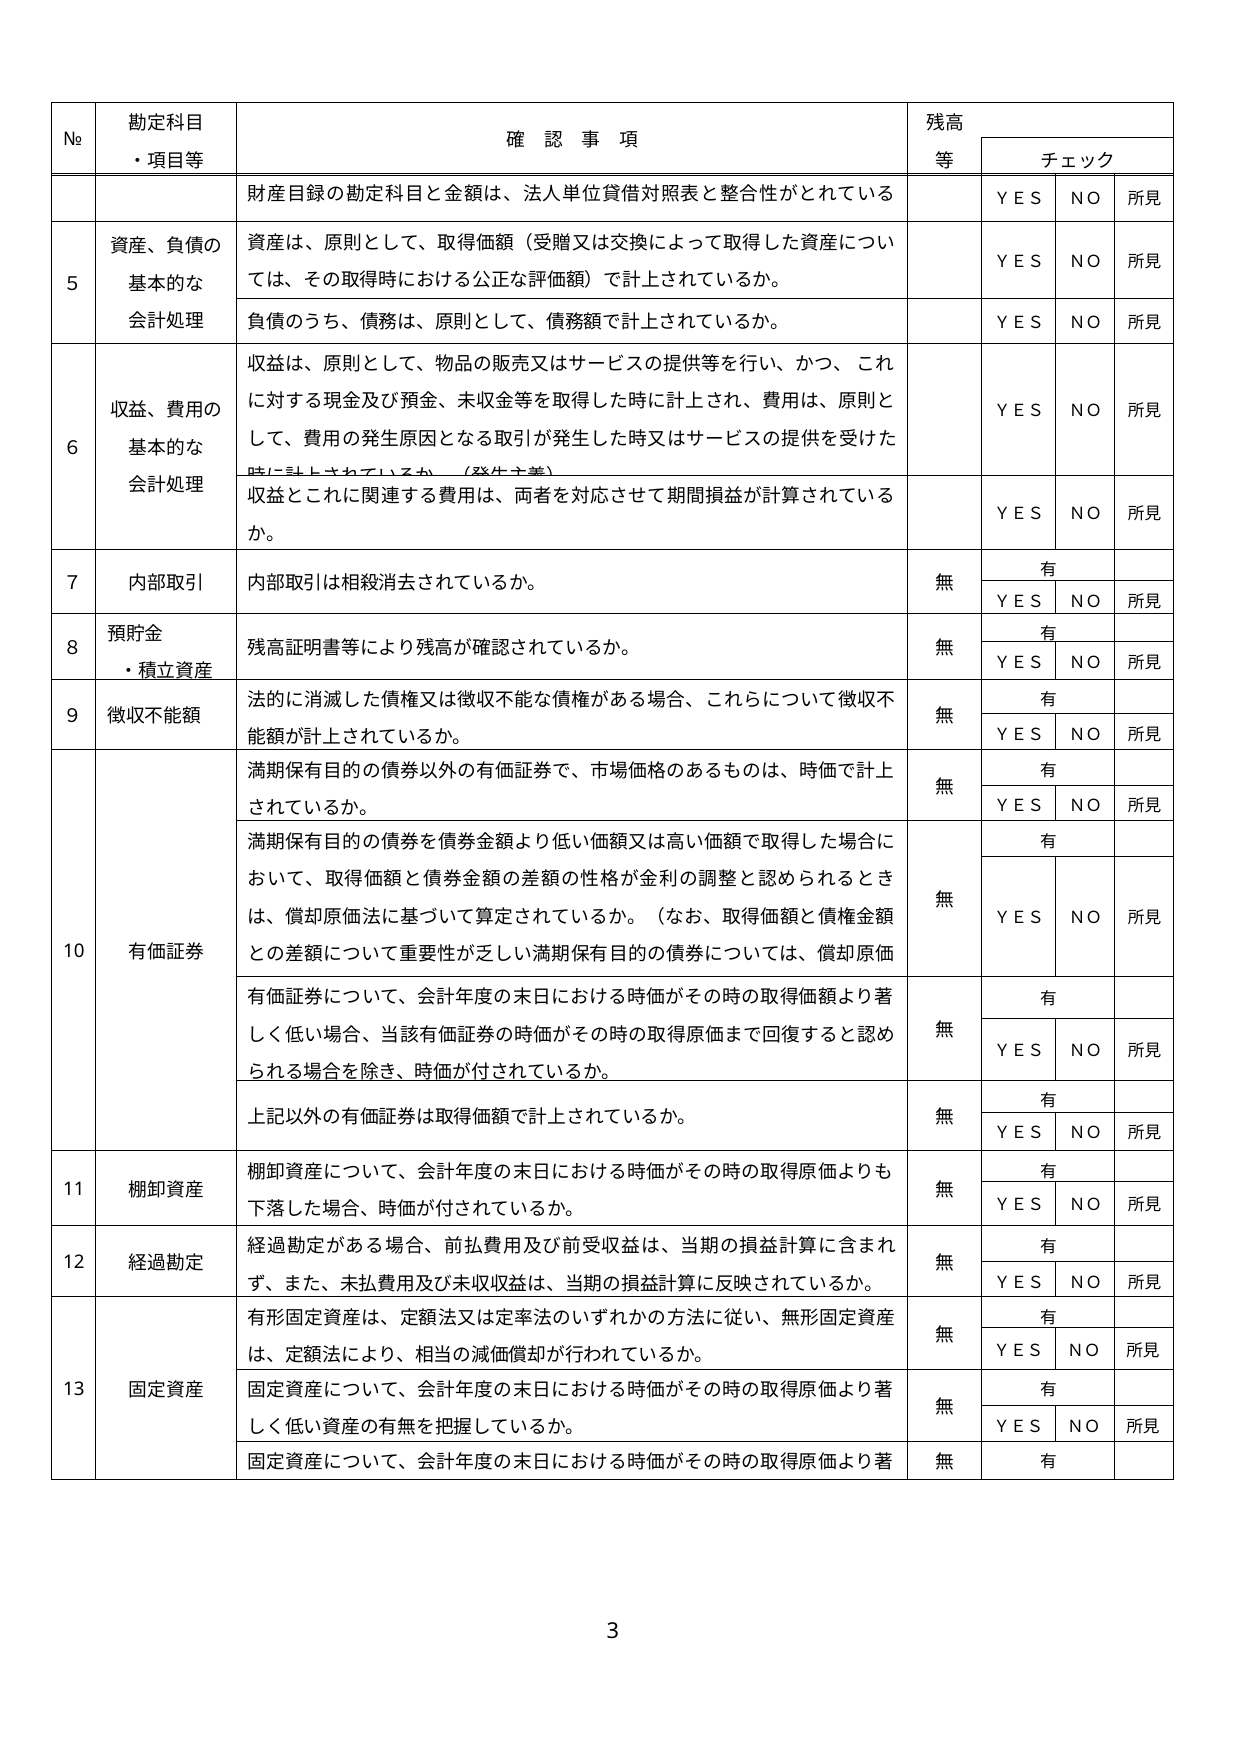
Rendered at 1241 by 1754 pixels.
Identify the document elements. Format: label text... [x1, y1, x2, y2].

table_cell ＹＥＳ [982, 344, 1055, 475]
table_cell [1115, 1297, 1173, 1327]
table_cell 11 [52, 1151, 95, 1225]
table_cell ＮＯ [1056, 714, 1114, 749]
table_cell 預貯金 ・積立資産 [96, 614, 236, 678]
table_cell 無 [908, 614, 981, 678]
table_cell 徴収不能額 [96, 680, 236, 749]
table_cell 所見 [1115, 1113, 1173, 1150]
table_cell ＹＥＳ [982, 1262, 1055, 1296]
table_cell [908, 476, 981, 548]
table_cell [908, 299, 981, 342]
table_cell ＹＥＳ [982, 476, 1055, 548]
table_cell ＮＯ [1056, 1328, 1114, 1368]
table_cell チェック [982, 138, 1173, 173]
table_cell 12 [52, 1226, 95, 1296]
table_cell 所見 [1115, 1019, 1173, 1079]
table_cell 固定資産について、会計年度の末日における時価がその時の取得原価より著しく低い資産の有無を把握しているか。 [237, 1370, 907, 1441]
table_cell ＮＯ [1056, 176, 1114, 221]
table_cell 有 [982, 1297, 1114, 1327]
table_cell 資産、負債の基本的な 会計処理 [96, 222, 236, 342]
table_cell ＮＯ [1056, 1019, 1114, 1079]
table_cell 収益は、原則として、物品の販売又はサービスの提供等を行い、かつ、 これに対する現金及び預金、未収金等を取得した時に計上され、費用は、原則として、費用の発生原因となる取引が発生した時又はサービスの提供を受けた時に計上されているか。（発生主義） [237, 344, 907, 475]
table_cell 有 [982, 1370, 1114, 1405]
table_cell [908, 344, 981, 475]
table_cell ＹＥＳ [982, 1113, 1055, 1150]
table_cell 所見 [1115, 786, 1173, 820]
table_cell 有 [982, 1442, 1114, 1479]
table_header 勘定科目 ・項目等 [96, 103, 236, 173]
table_cell 所見 [1115, 642, 1173, 678]
table_cell 所見 [1115, 581, 1173, 612]
table_cell 無 [908, 1151, 981, 1225]
table_cell ＮＯ [1056, 581, 1114, 612]
table_cell ＹＥＳ [982, 714, 1055, 749]
table_cell ９ [52, 680, 95, 749]
table_header 確 認 事 項 [237, 103, 907, 173]
table_cell 法的に消滅した債権又は徴収不能な債権がある場合、これらについて徴収不能額が計上されているか。 [237, 680, 907, 749]
table_cell ＮＯ [1056, 299, 1114, 342]
table_cell [1115, 977, 1173, 1017]
table_cell [908, 222, 981, 298]
table_cell 有形固定資産は、定額法又は定率法のいずれかの方法に従い、無形固定資産は、定額法により、相当の減価償却が行われているか。 [237, 1297, 907, 1368]
table_cell 所見 [1115, 1406, 1173, 1441]
table_cell ＹＥＳ [982, 1406, 1055, 1441]
table_cell 満期保有目的の債券以外の有価証券で、市場価格のあるものは、時価で計上されているか。 [237, 750, 907, 820]
table_cell 負債のうち、債務は、原則として、債務額で計上されているか。 [237, 299, 907, 342]
table_cell 棚卸資産について、会計年度の末日における時価がその時の取得原価よりも下落した場合、時価が付されているか。 [237, 1151, 907, 1225]
table_cell 13 [52, 1297, 95, 1479]
table_cell 所見 [1115, 1182, 1173, 1225]
table_cell 財産目録の勘定科目と金額は、法人単位貸借対照表と整合性がとれているか。 [237, 176, 907, 221]
table_cell ＹＥＳ [982, 222, 1055, 298]
table_cell ＹＥＳ [982, 176, 1055, 221]
table_cell 有 [982, 680, 1114, 713]
table_cell [1115, 1151, 1173, 1181]
table_cell 有 [982, 614, 1114, 641]
table_cell 有 [982, 1081, 1114, 1112]
table_cell 収益とこれに関連する費用は、両者を対応させて期間損益が計算されているか。 [237, 476, 907, 548]
table_cell 残高証明書等により残高が確認されているか。 [237, 614, 907, 678]
table_cell 有 [982, 821, 1114, 856]
table_cell 無 [908, 977, 981, 1079]
table_cell 有価証券 [96, 750, 236, 1150]
table_cell ＹＥＳ [982, 1182, 1055, 1225]
table_cell [1115, 1442, 1173, 1479]
table_cell [1115, 750, 1173, 785]
table_cell 無 [908, 750, 981, 820]
table_cell 10 [52, 750, 95, 1150]
table_cell ＮＯ [1056, 786, 1114, 820]
table_cell [1115, 550, 1173, 580]
table_cell [1115, 614, 1173, 641]
table_cell 棚卸資産 [96, 1151, 236, 1225]
table_cell ６ [52, 344, 95, 548]
table_cell 所見 [1115, 476, 1173, 548]
table_cell ＹＥＳ [982, 581, 1055, 612]
table_cell [1115, 1081, 1173, 1112]
table_cell 無 [908, 1297, 981, 1368]
table_cell [1115, 680, 1173, 713]
table_cell 経過勘定がある場合、前払費用及び前受収益は、当期の損益計算に含まれず、また、未払費用及び未収収益は、当期の損益計算に反映されているか。 [237, 1226, 907, 1296]
table_cell ＹＥＳ [982, 1019, 1055, 1079]
table_cell 無 [908, 821, 981, 976]
table_cell 無 [908, 1370, 981, 1441]
table_cell 収益、費用の 基本的な 会計処理 [96, 344, 236, 548]
table_cell ＮＯ [1056, 1406, 1114, 1441]
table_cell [237, 1442, 907, 1479]
table_cell 有 [982, 550, 1114, 580]
table_cell 無 [908, 1442, 981, 1479]
table_cell ＮＯ [1056, 1182, 1114, 1225]
table_cell ＮＯ [1056, 476, 1114, 548]
table_cell 所見 [1115, 1262, 1173, 1296]
table_cell ７ [52, 550, 95, 612]
table_cell 有 [982, 750, 1114, 785]
table_cell ＹＥＳ [982, 786, 1055, 820]
table_cell 無 [908, 1226, 981, 1296]
table_cell [908, 176, 981, 221]
table_cell 有 [982, 1151, 1114, 1181]
table_cell 所見 [1115, 299, 1173, 342]
table_cell 所見 [1115, 714, 1173, 749]
table_cell 内部取引 [96, 550, 236, 612]
table_cell [1115, 1226, 1173, 1261]
table_cell ５ [52, 222, 95, 342]
table_cell ＹＥＳ [982, 299, 1055, 342]
table_cell ＮＯ [1056, 344, 1114, 475]
table_cell 無 [908, 1081, 981, 1150]
table_cell 所見 [1115, 857, 1173, 976]
table_cell ８ [52, 614, 95, 678]
table_header № [52, 103, 95, 173]
table_cell ＮＯ [1056, 222, 1114, 298]
table_cell 内部取引は相殺消去されているか。 [237, 550, 907, 612]
table_cell ＮＯ [1056, 1262, 1114, 1296]
table_header [982, 103, 1173, 137]
table_cell ＮＯ [1056, 642, 1114, 678]
table_cell ＹＥＳ [982, 857, 1055, 976]
table_cell 所見 [1115, 222, 1173, 298]
table_cell 資産は、原則として、取得価額（受贈又は交換によって取得した資産については、その取得時における公正な評価額）で計上されているか。 [237, 222, 907, 298]
table_cell 無 [908, 680, 981, 749]
table_cell 所見 [1115, 176, 1173, 221]
table_cell 所見 [1115, 1328, 1173, 1368]
table_cell 有 [982, 1226, 1114, 1261]
table_cell 上記以外の有価証券は取得価額で計上されているか。 [237, 1081, 907, 1150]
table_cell ＮＯ [1056, 1113, 1114, 1150]
table_cell ＮＯ [1056, 857, 1114, 976]
table_cell 無 [908, 550, 981, 612]
table_cell 固定資産 [96, 1297, 236, 1479]
table_cell ＹＥＳ [982, 1328, 1055, 1368]
table_cell 経過勘定 [96, 1226, 236, 1296]
table_cell 有 [982, 977, 1114, 1017]
table_cell ＹＥＳ [982, 642, 1055, 678]
table_cell 満期保有目的の債券を債券金額より低い価額又は高い価額で取得した場合において、取得価額と債券金額の差額の性格が金利の調整と認められるときは、償却原価法に基づいて算定されているか。（なお、取得価額と債権金額との差額について重要性が乏しい満期保有目的の債券については、償却原価法を適用しないことができる。） [237, 821, 907, 976]
table_cell 所見 [1115, 344, 1173, 475]
table_cell 有価証券について、会計年度の末日における時価がその時の取得価額より著しく低い場合、当該有価証券の時価がその時の取得原価まで回復すると認められる場合を除き、時価が付されているか。 [237, 977, 907, 1079]
table_cell [1115, 1370, 1173, 1405]
table_cell [1115, 821, 1173, 856]
table_header 残高等 [908, 103, 982, 173]
